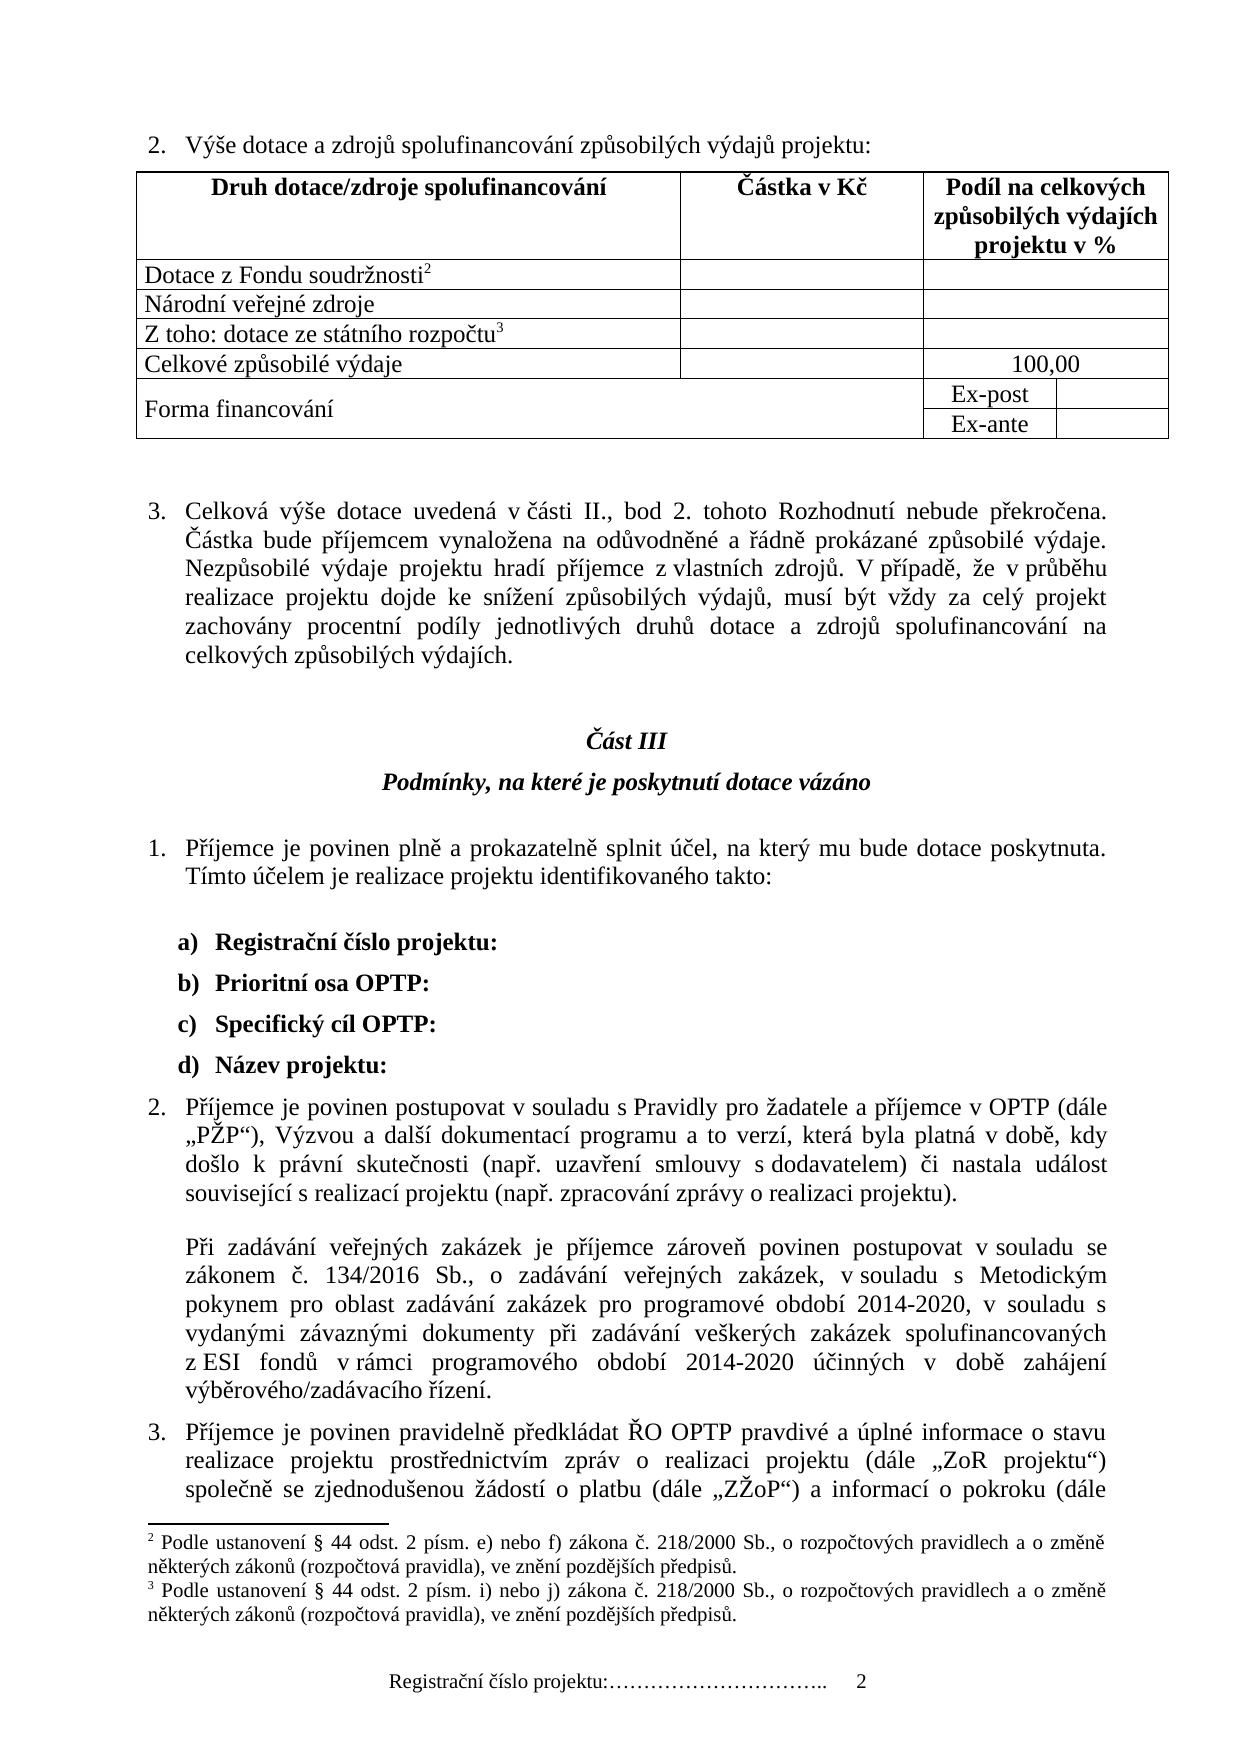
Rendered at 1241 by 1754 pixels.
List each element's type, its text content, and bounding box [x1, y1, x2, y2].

table_cell [681, 260, 923, 288]
table_cell [1057, 379, 1168, 408]
table_header Druh dotace/zdroje spolufinancování [137, 173, 680, 259]
table_cell [924, 319, 1168, 348]
text Část III [148, 726, 1107, 755]
table_header Částka v Kč [681, 173, 923, 259]
table_cell Dotace z Fondu soudržnosti [137, 260, 680, 288]
table_cell [1057, 409, 1168, 437]
table_cell 100,00 [924, 349, 1168, 378]
list Název projektu: [177, 1050, 1107, 1079]
table_cell Ex-ante [924, 409, 1056, 437]
text Při zadávání veřejných zakázek je příjemce zároveň povinen postupovat v souladu se zákonem č. 134/2016 Sb., o zadávání veřejných zakázek, v souladu s Metodickým pokynem pro oblast zadávání zakázek pro programové období 2014-2020, v souladu s vydanými závaznými dokumenty při zadávání veškerých zakázek spolufinancovaných z ESI fondů v rámci programového období 2014-2020 účinných v době zahájení výběrového/zadávacího řízení. [185, 1232, 1107, 1404]
table_header Podíl na celkových způsobilých výdajích projektu v % [924, 173, 1168, 259]
table_cell [681, 349, 923, 378]
list Celková výše dotace uvedená v části II., bod 2. tohoto Rozhodnutí nebude překročena. Částka bude příjemcem vynaložena na odůvodněné a řádně prokázané způsobilé výdaje. Nezpůsobilé výdaje projektu hradí příjemce z vlastních zdrojů. V případě, že v průběhu realizace projektu dojde ke snížení způsobilých výdajů, musí být vždy za celý projekt zachovány procentní podíly jednotlivých druhů dotace a zdrojů spolufinancování na celkových způsobilých výdajích. [148, 496, 1107, 668]
table_cell Národní veřejné zdroje [137, 290, 680, 318]
list Výše dotace a zdrojů spolufinancování způsobilých výdajů projektu: [148, 130, 1088, 159]
list Příjemce je povinen plně a prokazatelně splnit účel, na který mu bude dotace poskytnuta. Tímto účelem je realizace projektu identifikovaného takto: [148, 833, 1107, 890]
table_cell Celkové způsobilé výdaje [137, 349, 680, 378]
table_cell Z toho: dotace ze státního rozpočtu [137, 319, 680, 348]
table_cell Forma financování [137, 379, 923, 437]
subtitle Podmínky, na které je poskytnutí dotace vázáno [148, 767, 1107, 796]
list Prioritní osa OPTP: [177, 968, 1107, 997]
list Příjemce je povinen postupovat v souladu s Pravidly pro žadatele a příjemce v OPTP (dále „PŽP“), Výzvou a další dokumentací programu a to verzí, která byla platná v době, kdy došlo k právní skutečnosti (např. uzavření smlouvy s dodavatelem) či nastala událost související s realizací projektu (např. zpracování zprávy o realizaci projektu). [148, 1092, 1107, 1207]
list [148, 1417, 1107, 1503]
table_cell [924, 290, 1168, 318]
table_cell Ex-post [924, 379, 1056, 408]
table_cell [924, 260, 1168, 288]
list Specifický cíl OPTP: [177, 1009, 1107, 1038]
list Registrační číslo projektu: [177, 927, 1107, 955]
table_cell [681, 290, 923, 318]
table_cell [681, 319, 923, 348]
